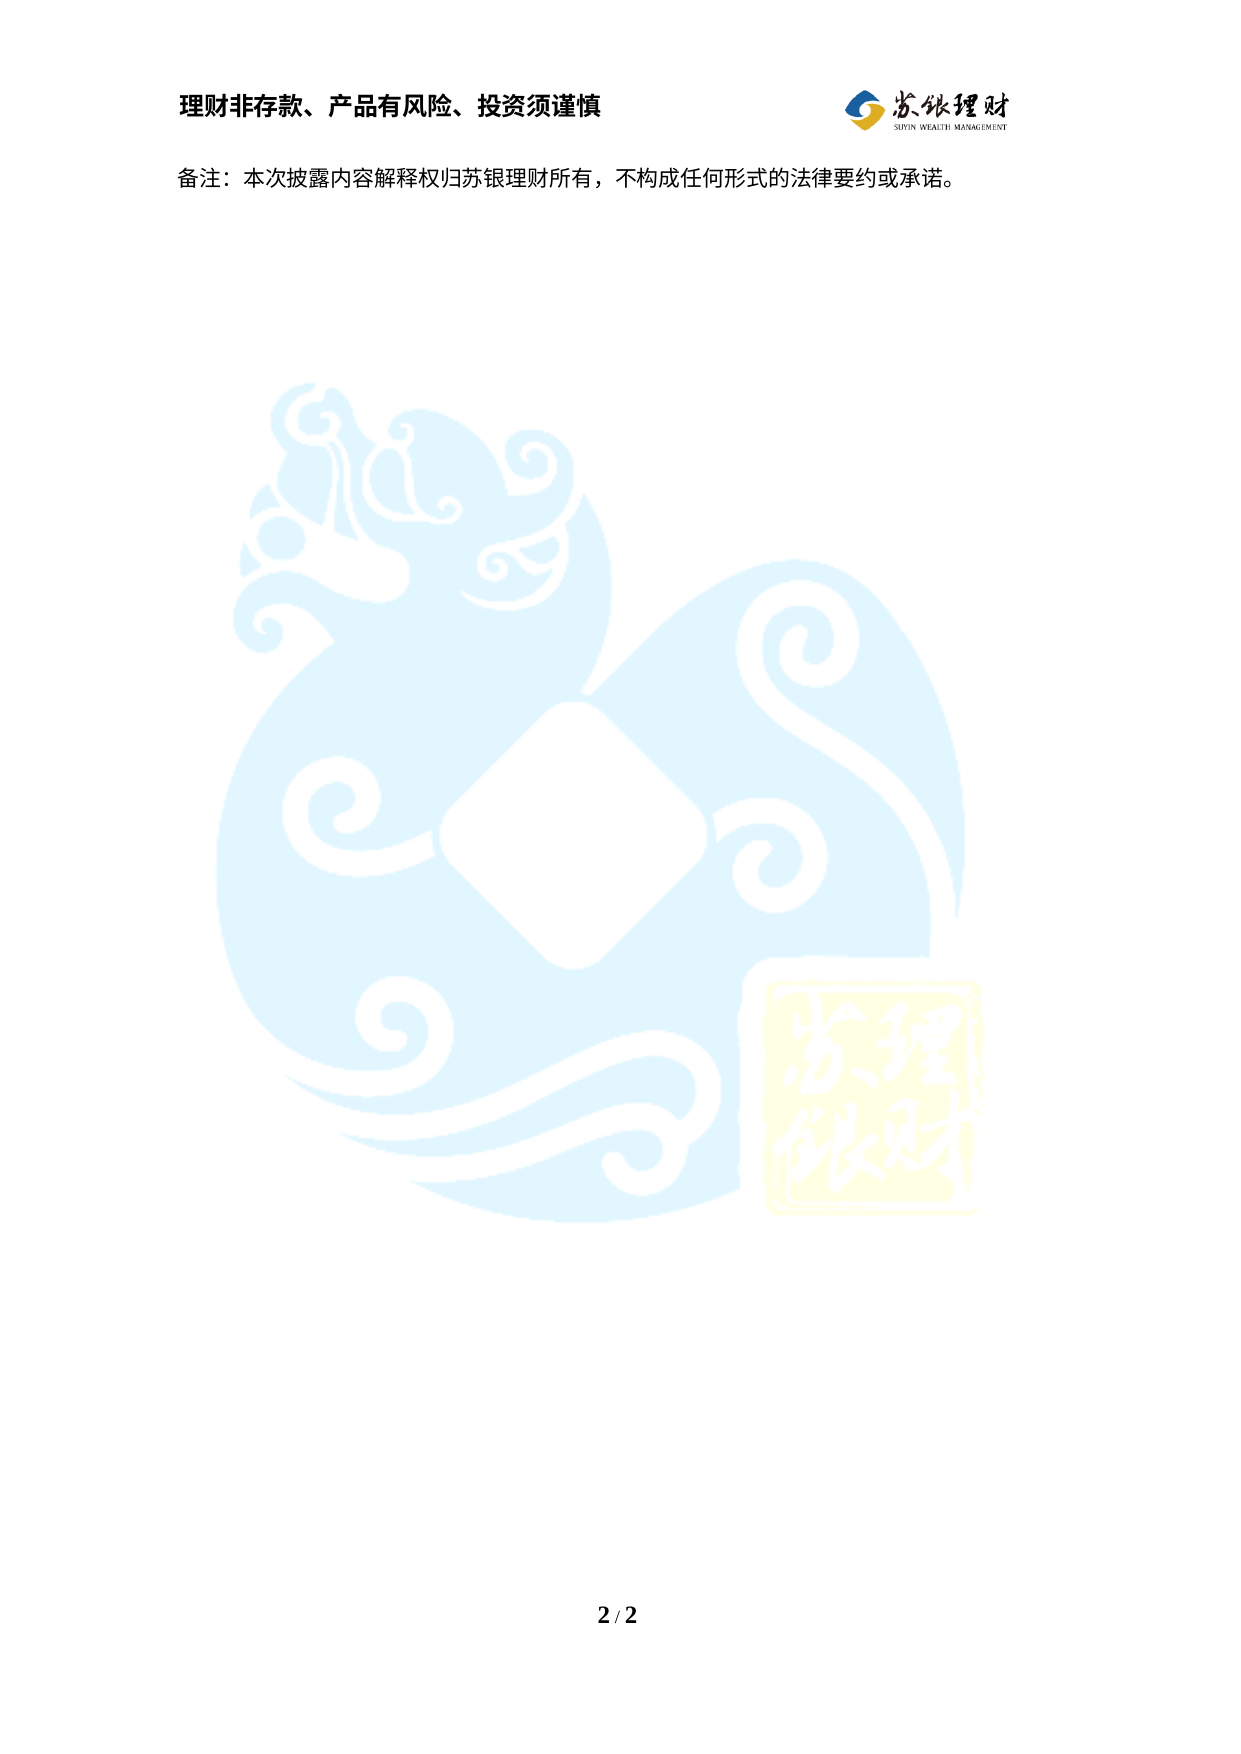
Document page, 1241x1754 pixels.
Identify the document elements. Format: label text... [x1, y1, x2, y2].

picture [820, 72, 1039, 143]
text 备注：本次披露内容解释权归苏银理财所有，不构成任何形式的法律要约或承诺。 [177, 160, 1053, 193]
